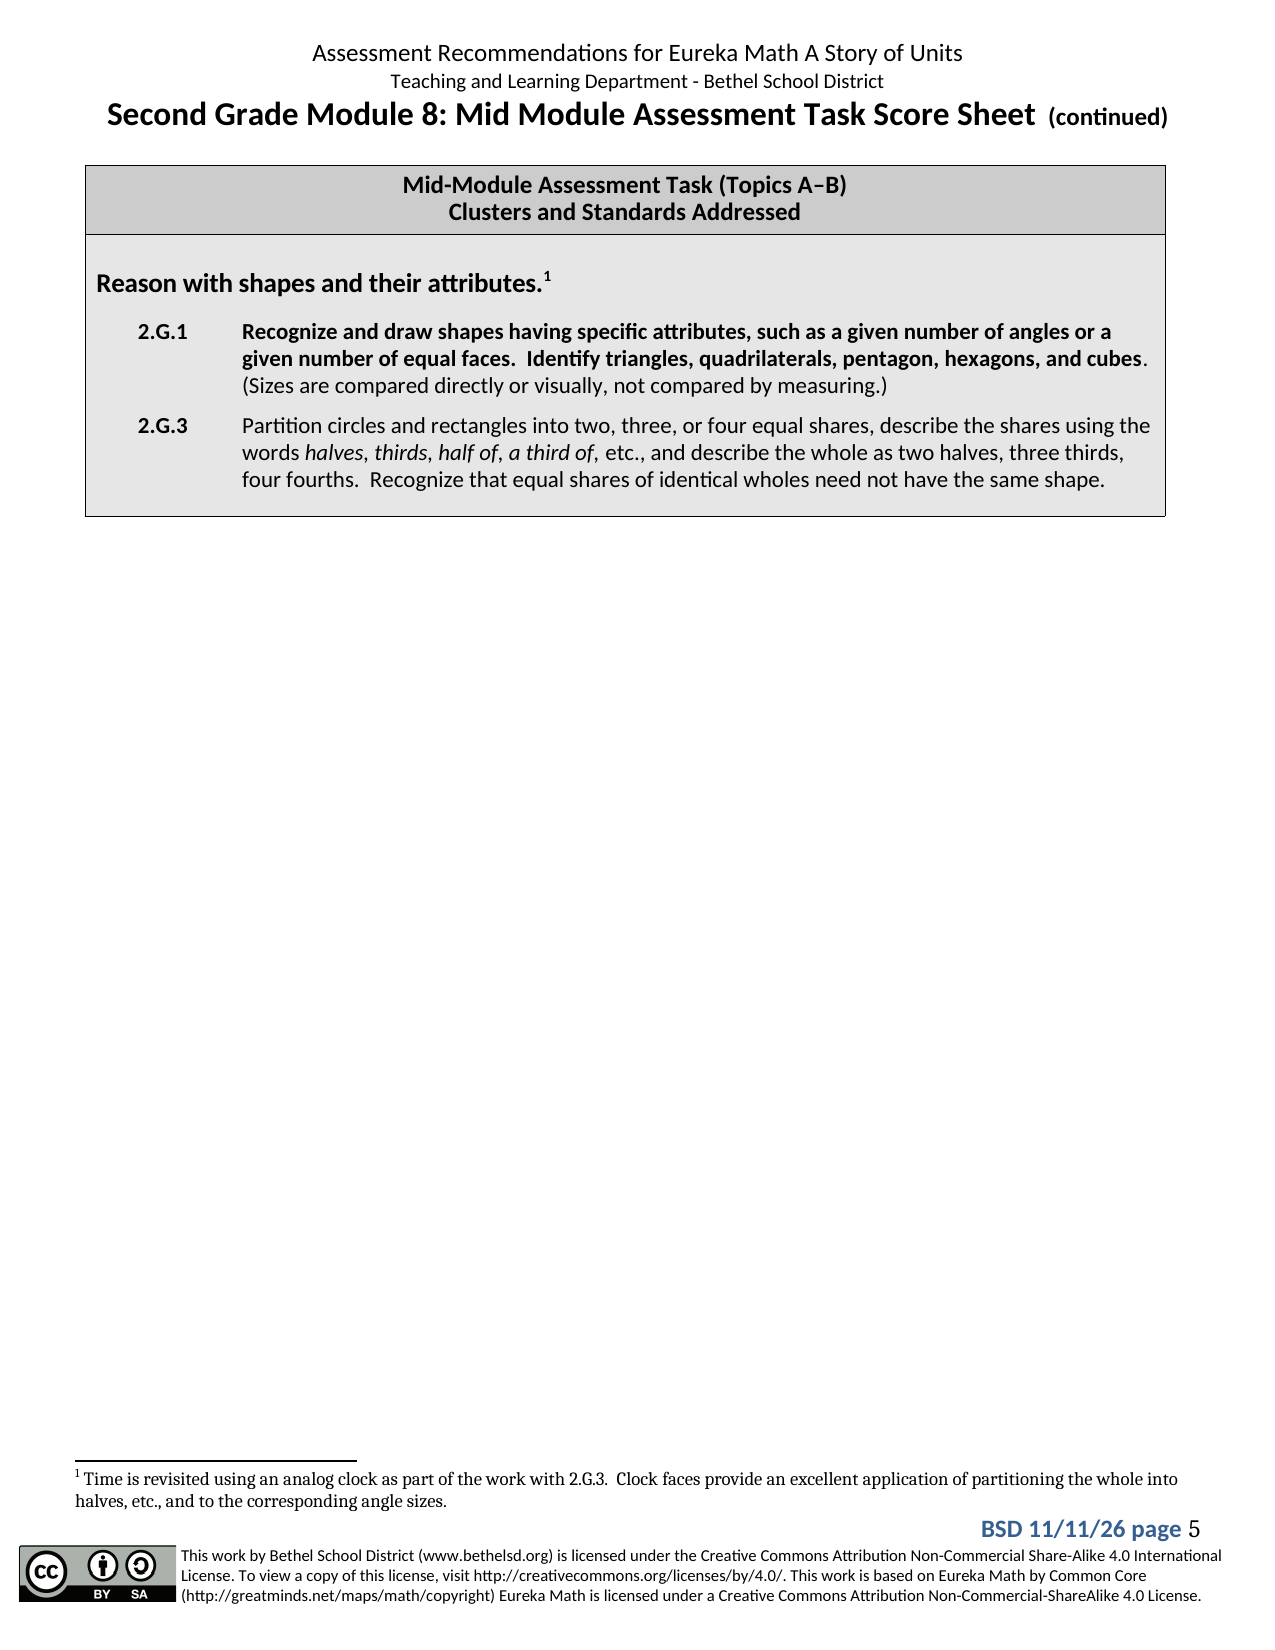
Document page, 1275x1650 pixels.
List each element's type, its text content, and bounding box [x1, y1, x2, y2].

table_cell Reason with shapes and their attributes. 2.G.1 Recognize and draw shapes having specific attributes, such as a given number of angles or a given number of equal faces. Identify triangles, quadrilaterals, pentagon, hexagons, and cubes. (Sizes are compared directly or visually, not compared by measuring.) 2.G.3 Partition circles and rectangles into two, three, or four equal shares, describe the shares using the words halves, thirds, half of, a third of, etc., and describe the whole as two halves, three thirds, four fourths. Recognize that equal shares of identical wholes need not have the same shape. [86, 235, 1165, 516]
table_header Mid-Module Assessment Task (Topics A–B) Clusters and Standards Addressed [86, 166, 1165, 234]
text Second Grade Module 8: Mid Module Assessment Task Score Sheet (continued) [75, 93, 1200, 134]
